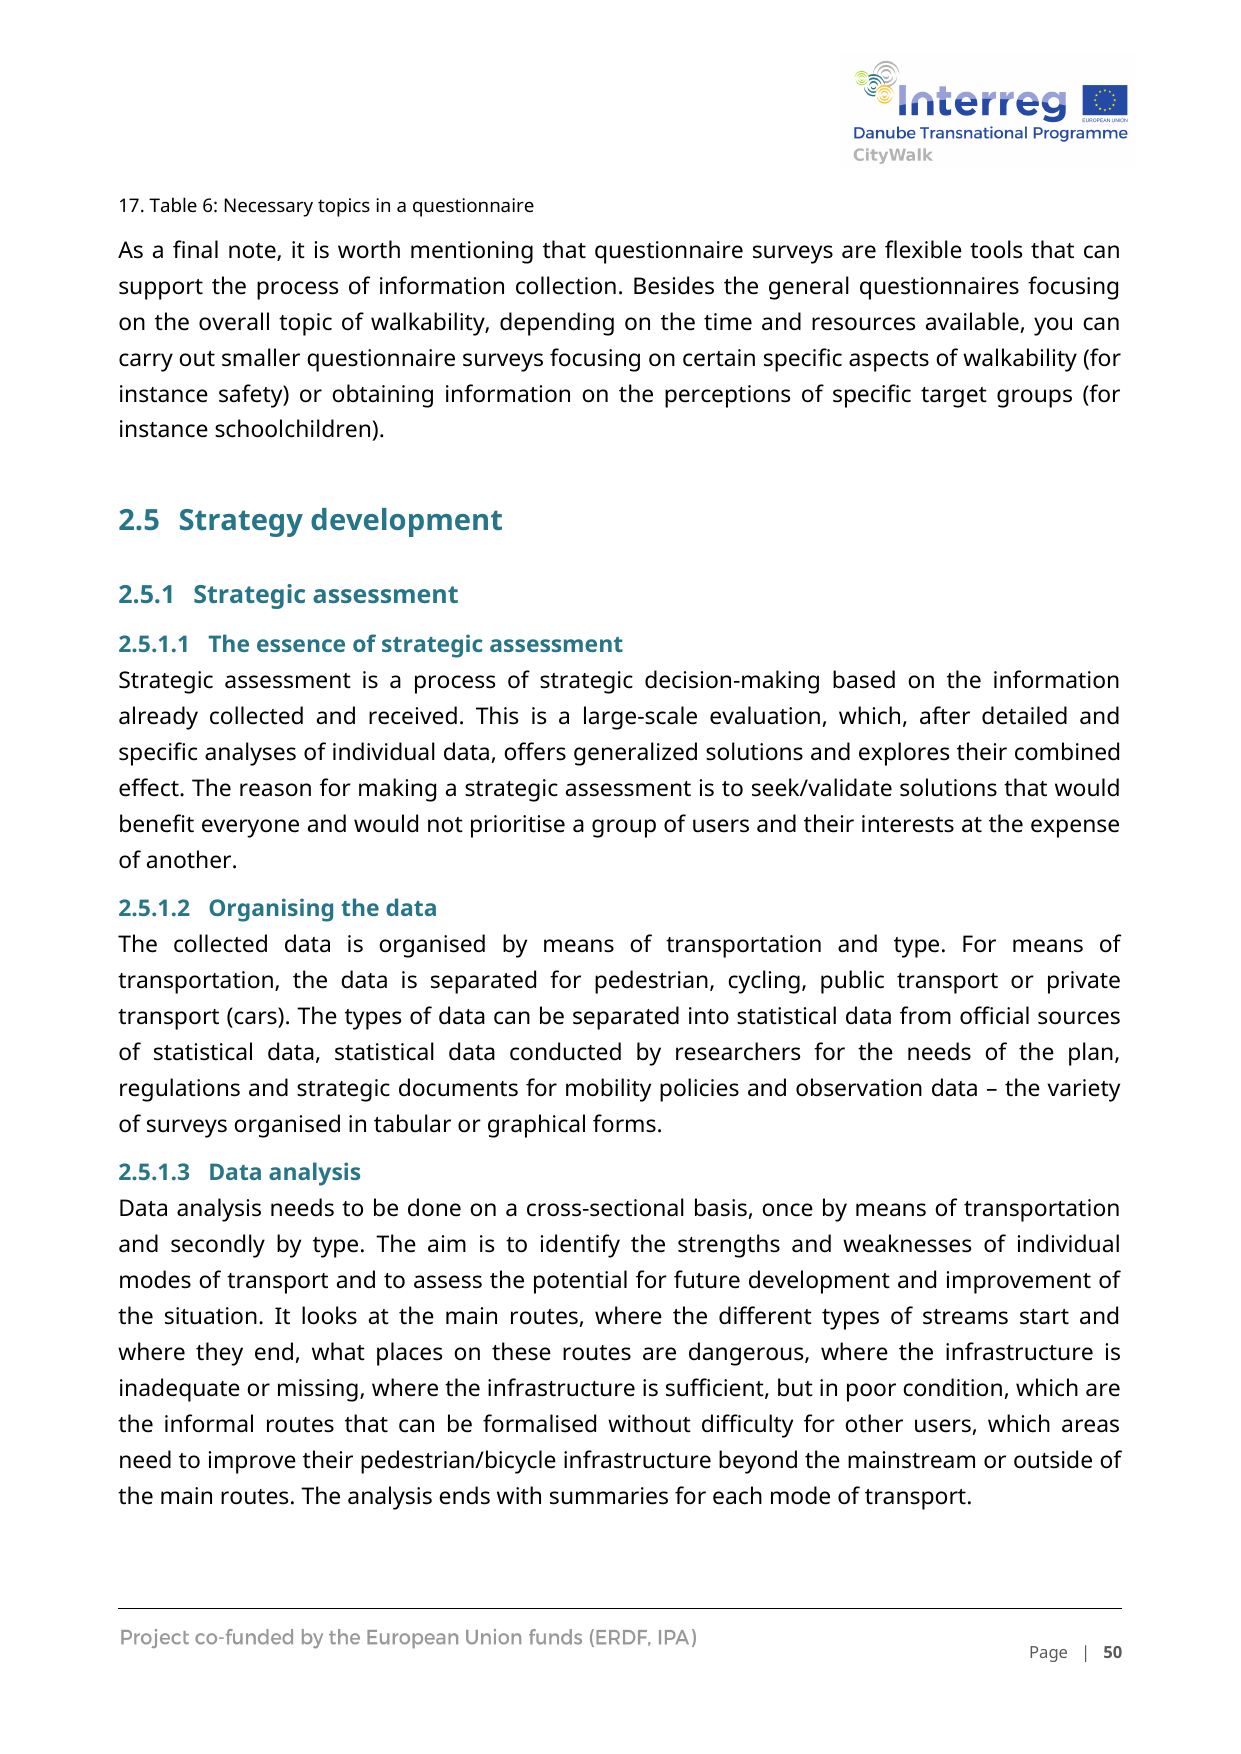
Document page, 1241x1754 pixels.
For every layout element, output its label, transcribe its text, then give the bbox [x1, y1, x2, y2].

subtitle The essence of strategic assessment [118, 628, 1122, 659]
subtitle Strategic assessment [118, 577, 1122, 611]
text As a final note, it is worth mentioning that questionnaire surveys are flexible tools that can support the process of information collection. Besides the general questionnaires focusing on the overall topic of walkability, depending on the time and resources available, you can carry out smaller questionnaire surveys focusing on certain specific aspects of walkability (for instance safety) or obtaining information on the perceptions of specific target groups (for instance schoolchildren). [118, 234, 1122, 445]
text Strategic assessment is a process of strategic decision-making based on the information already collected and received. This is a large-scale evaluation, which, after detailed and specific analyses of individual data, offers generalized solutions and explores their combined effect. The reason for making a strategic assessment is to seek/validate solutions that would benefit everyone and would not prioritise a group of users and their interests at the expense of another. [118, 664, 1122, 875]
picture [842, 53, 1138, 170]
subtitle Data analysis [118, 1156, 1122, 1188]
picture [113, 1622, 704, 1656]
subtitle Organising the data [118, 892, 1122, 923]
text The collected data is organised by means of transportation and type. For means of transportation, the data is separated for pedestrian, cycling, public transport or private transport (cars). The types of data can be separated into statistical data from official sources of statistical data, statistical data conducted by researchers for the needs of the plan, regulations and strategic documents for mobility policies and observation data – the variety of surveys organised in tabular or graphical forms. [118, 928, 1122, 1139]
subtitle Strategy development [118, 499, 1122, 539]
text Data analysis needs to be done on a cross-sectional basis, once by means of transportation and secondly by type. The aim is to identify the strengths and weaknesses of individual modes of transport and to assess the potential for future development and improvement of the situation. It looks at the main routes, where the different types of streams start and where they end, what places on these routes are dangerous, where the infrastructure is inadequate or missing, where the infrastructure is sufficient, but in poor condition, which are the informal routes that can be formalised without difficulty for other users, which areas need to improve their pedestrian/bicycle infrastructure beyond the mainstream or outside of the main routes. The analysis ends with summaries for each mode of transport. [118, 1192, 1122, 1511]
